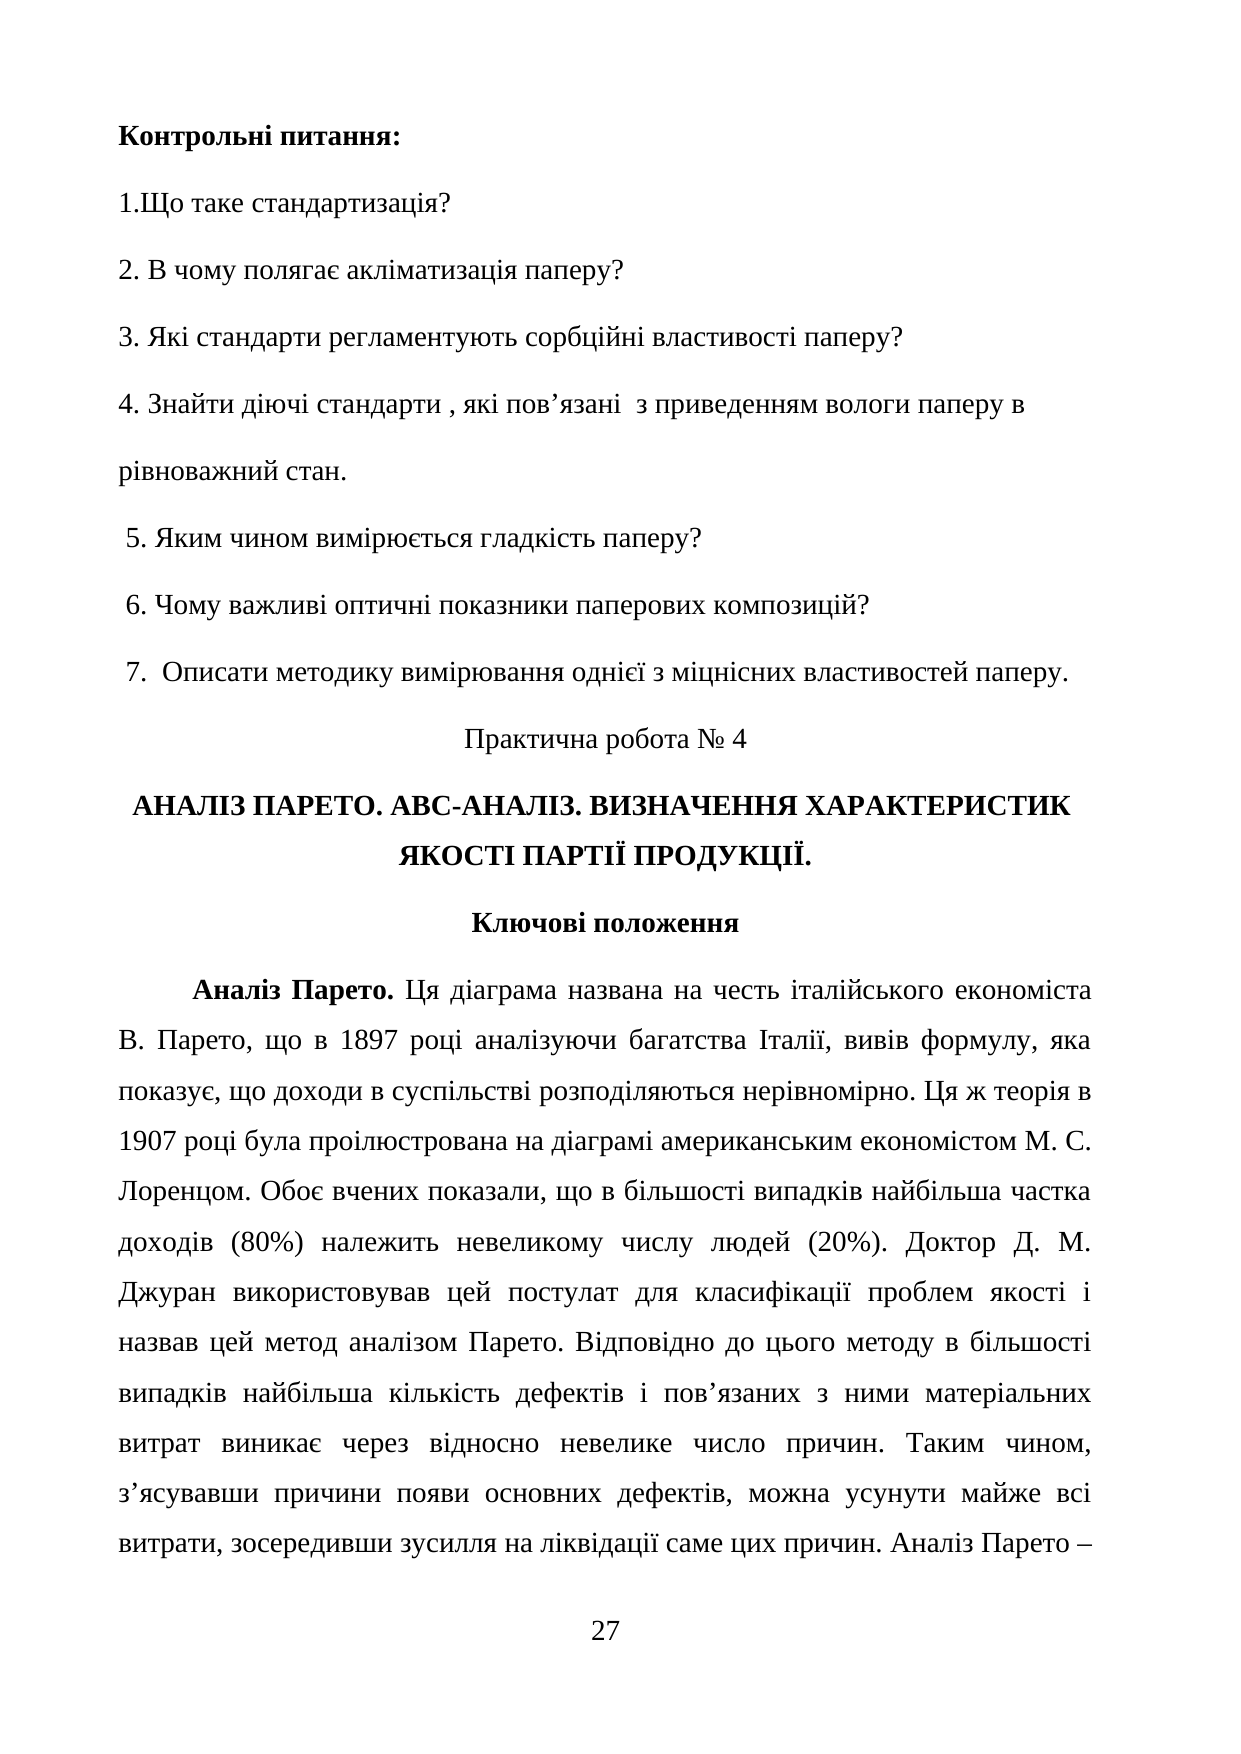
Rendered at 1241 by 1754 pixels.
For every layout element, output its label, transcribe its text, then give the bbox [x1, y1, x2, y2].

text 7. Описати методику вимірювання однієї з міцнісних властивостей паперу. [118, 654, 1092, 687]
text 1.Що таке стандартизація? [118, 185, 1092, 219]
text рівноважний стан. [118, 453, 1092, 487]
text 3. Які стандарти регламентують сорбційні властивості паперу? [118, 319, 1092, 353]
text 2. В чому полягає акліматизація паперу? [118, 252, 1092, 286]
text 6. Чому важливі оптичні показники паперових композицій? [118, 587, 1092, 621]
text Практична робота № 4 [118, 721, 1092, 754]
text АНАЛІЗ ПАРЕТО. АВС-АНАЛІЗ. ВИЗНАЧЕННЯ ХАРАКТЕРИСТИК ЯКОСТІ ПАРТІЇ ПРОДУКЦІЇ. [118, 788, 1092, 872]
text 5. Яким чином вимірюється гладкість паперу? [118, 520, 1092, 553]
text Контрольні питання: [118, 118, 1092, 152]
text 4. Знайти діючі стандарти , які пов’язані з приведенням вологи паперу в [118, 386, 1092, 419]
text Ключові положення [118, 905, 1092, 939]
